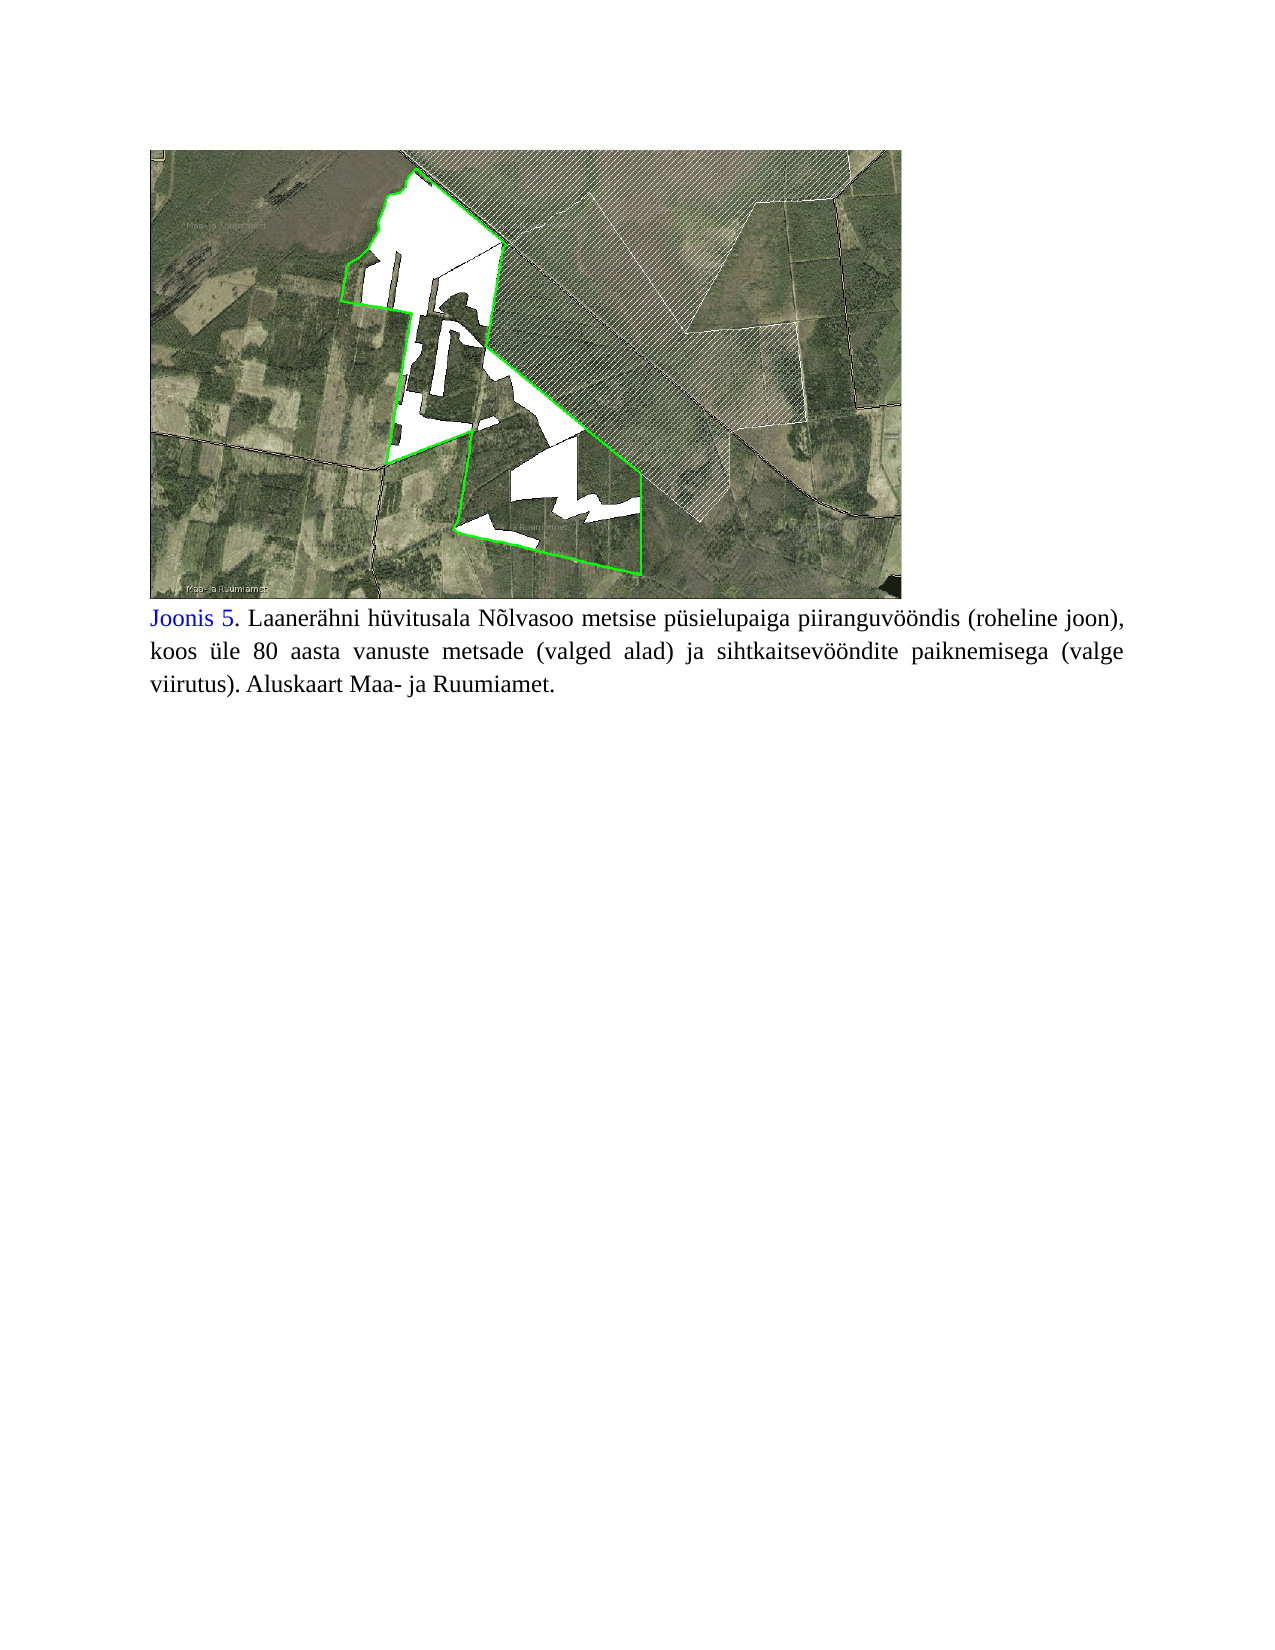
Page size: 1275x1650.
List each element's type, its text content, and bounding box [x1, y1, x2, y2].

picture [150, 150, 902, 599]
text Joonis 5. Laanerähni hüvitusala Nõlvasoo metsise püsielupaiga piiranguvööndis (roheline joon), koos üle 80 aasta vanuste metsade (valged alad) ja sihtkaitsevööndite paiknemisega (valge viirutus). Aluskaart Maa- ja Ruumiamet. [150, 603, 1125, 698]
